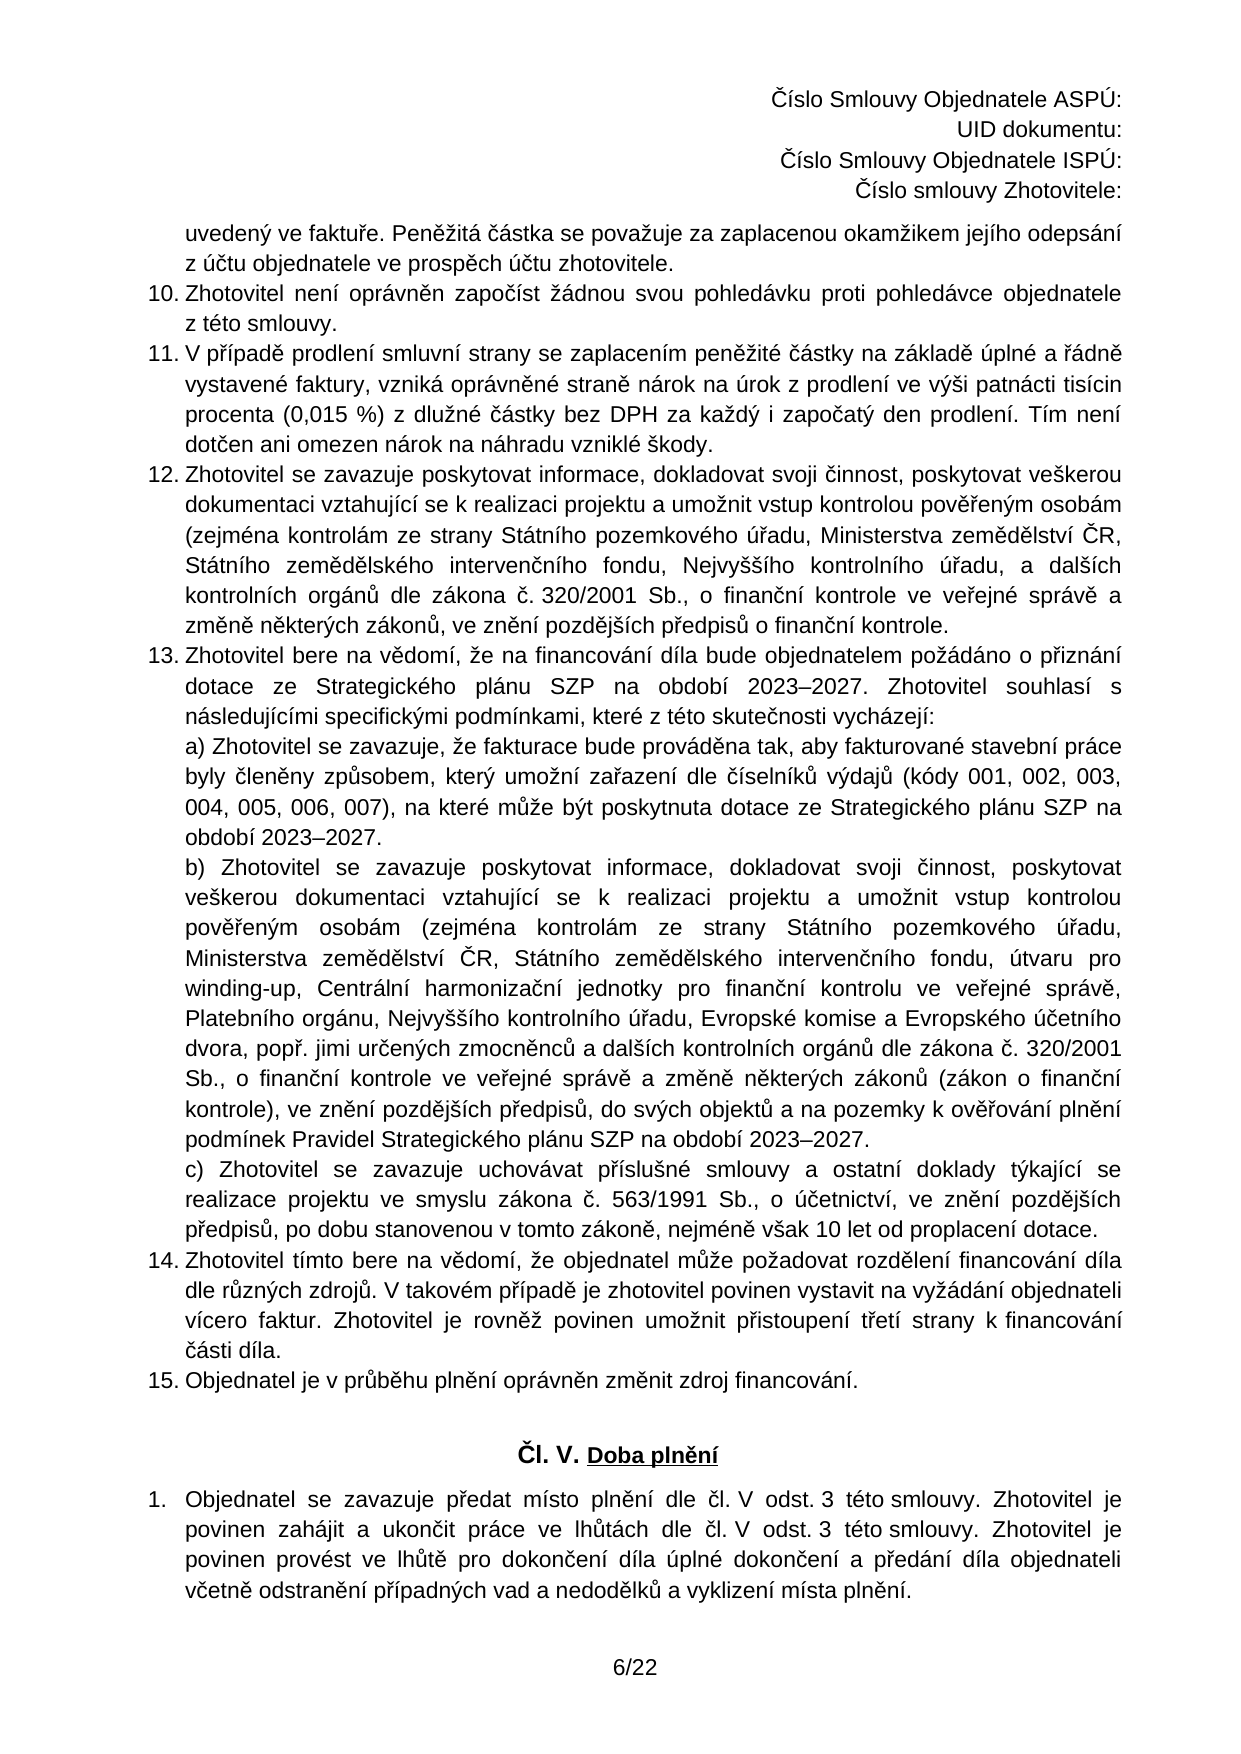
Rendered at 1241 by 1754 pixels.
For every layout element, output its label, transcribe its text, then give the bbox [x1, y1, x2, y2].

list Zhotovitel tímto bere na vědomí, že objednatel může požadovat rozdělení financování díla dle různých zdrojů. V takovém případě je zhotovitel povinen vystavit na vyžádání objednateli vícero faktur. Zhotovitel je rovněž povinen umožnit přistoupení třetí strany k financování části díla. [148, 1247, 1122, 1364]
text a) Zhotovitel se zavazuje, že fakturace bude prováděna tak, aby fakturované stavební práce byly členěny způsobem, který umožní zařazení dle číselníků výdajů (kódy 001, 002, 003, 004, 005, 006, 007), na které může být poskytnuta dotace ze Strategického plánu SZP na období 2023–2027. [185, 733, 1122, 850]
list V případě prodlení smluvní strany se zaplacením peněžité částky na základě úplné a řádně vystavené faktury, vzniká oprávněné straně nárok na úrok z prodlení ve výši patnácti tisícin procenta (0,015 %) z dlužné částky bez DPH za každý i započatý den prodlení. Tím není dotčen ani omezen nárok na náhradu vzniklé škody. [148, 340, 1122, 457]
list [148, 219, 1122, 276]
list Zhotovitel se zavazuje poskytovat informace, dokladovat svoji činnost, poskytovat veškerou dokumentaci vztahující se k realizaci projektu a umožnit vstup kontrolou pověřeným osobám (zejména kontrolám ze strany Státního pozemkového úřadu, Ministerstva zemědělství ČR, Státního zemědělského intervenčního fondu, Nejvyššího kontrolního úřadu, a dalších kontrolních orgánů dle zákona č. 320/2001 Sb., o finanční kontrole ve veřejné správě a změně některých zákonů, ve znění pozdějších předpisů o finanční kontrole. [148, 461, 1122, 639]
list Objednatel se zavazuje předat místo plnění dle čl. V odst. 3 této smlouvy. Zhotovitel je povinen zahájit a ukončit práce ve lhůtách dle čl. V odst. 3 této smlouvy. Zhotovitel je povinen provést ve lhůtě pro dokončení díla úplné dokončení a předání díla objednateli včetně odstranění případných vad a nedodělků a vyklizení místa plnění. [148, 1486, 1122, 1603]
text c) Zhotovitel se zavazuje uchovávat příslušné smlouvy a ostatní doklady týkající se realizace projektu ve smyslu zákona č. 563/1991 Sb., o účetnictví, ve znění pozdějších předpisů, po dobu stanovenou v tomto zákoně, nejméně však 10 let od proplacení dotace. [185, 1156, 1122, 1243]
list Objednatel je v průběhu plnění oprávněn změnit zdroj financování. [148, 1367, 1122, 1394]
list Zhotovitel není oprávněn započíst žádnou svou pohledávku proti pohledávce objednatele z této smlouvy. [148, 280, 1122, 337]
list Zhotovitel bere na vědomí, že na financování díla bude objednatelem požádáno o přiznání dotace ze Strategického plánu SZP na období 2023–2027. Zhotovitel souhlasí s následujícími specifickými podmínkami, které z této skutečnosti vycházejí: [148, 642, 1122, 729]
text Doba plnění [148, 1440, 1122, 1469]
text b) Zhotovitel se zavazuje poskytovat informace, dokladovat svoji činnost, poskytovat veškerou dokumentaci vztahující se k realizaci projektu a umožnit vstup kontrolou pověřeným osobám (zejména kontrolám ze strany Státního pozemkového úřadu, Ministerstva zemědělství ČR, Státního zemědělského intervenčního fondu, útvaru pro winding-up, Centrální harmonizační jednotky pro finanční kontrolu ve veřejné správě, Platebního orgánu, Nejvyššího kontrolního úřadu, Evropské komise a Evropského účetního dvora, popř. jimi určených zmocněnců a dalších kontrolních orgánů dle zákona č. 320/2001 Sb., o finanční kontrole ve veřejné správě a změně některých zákonů (zákon o finanční kontrole), ve znění pozdějších předpisů, do svých objektů a na pozemky k ověřování plnění podmínek Pravidel Strategického plánu SZP na období 2023–2027. [185, 854, 1122, 1152]
